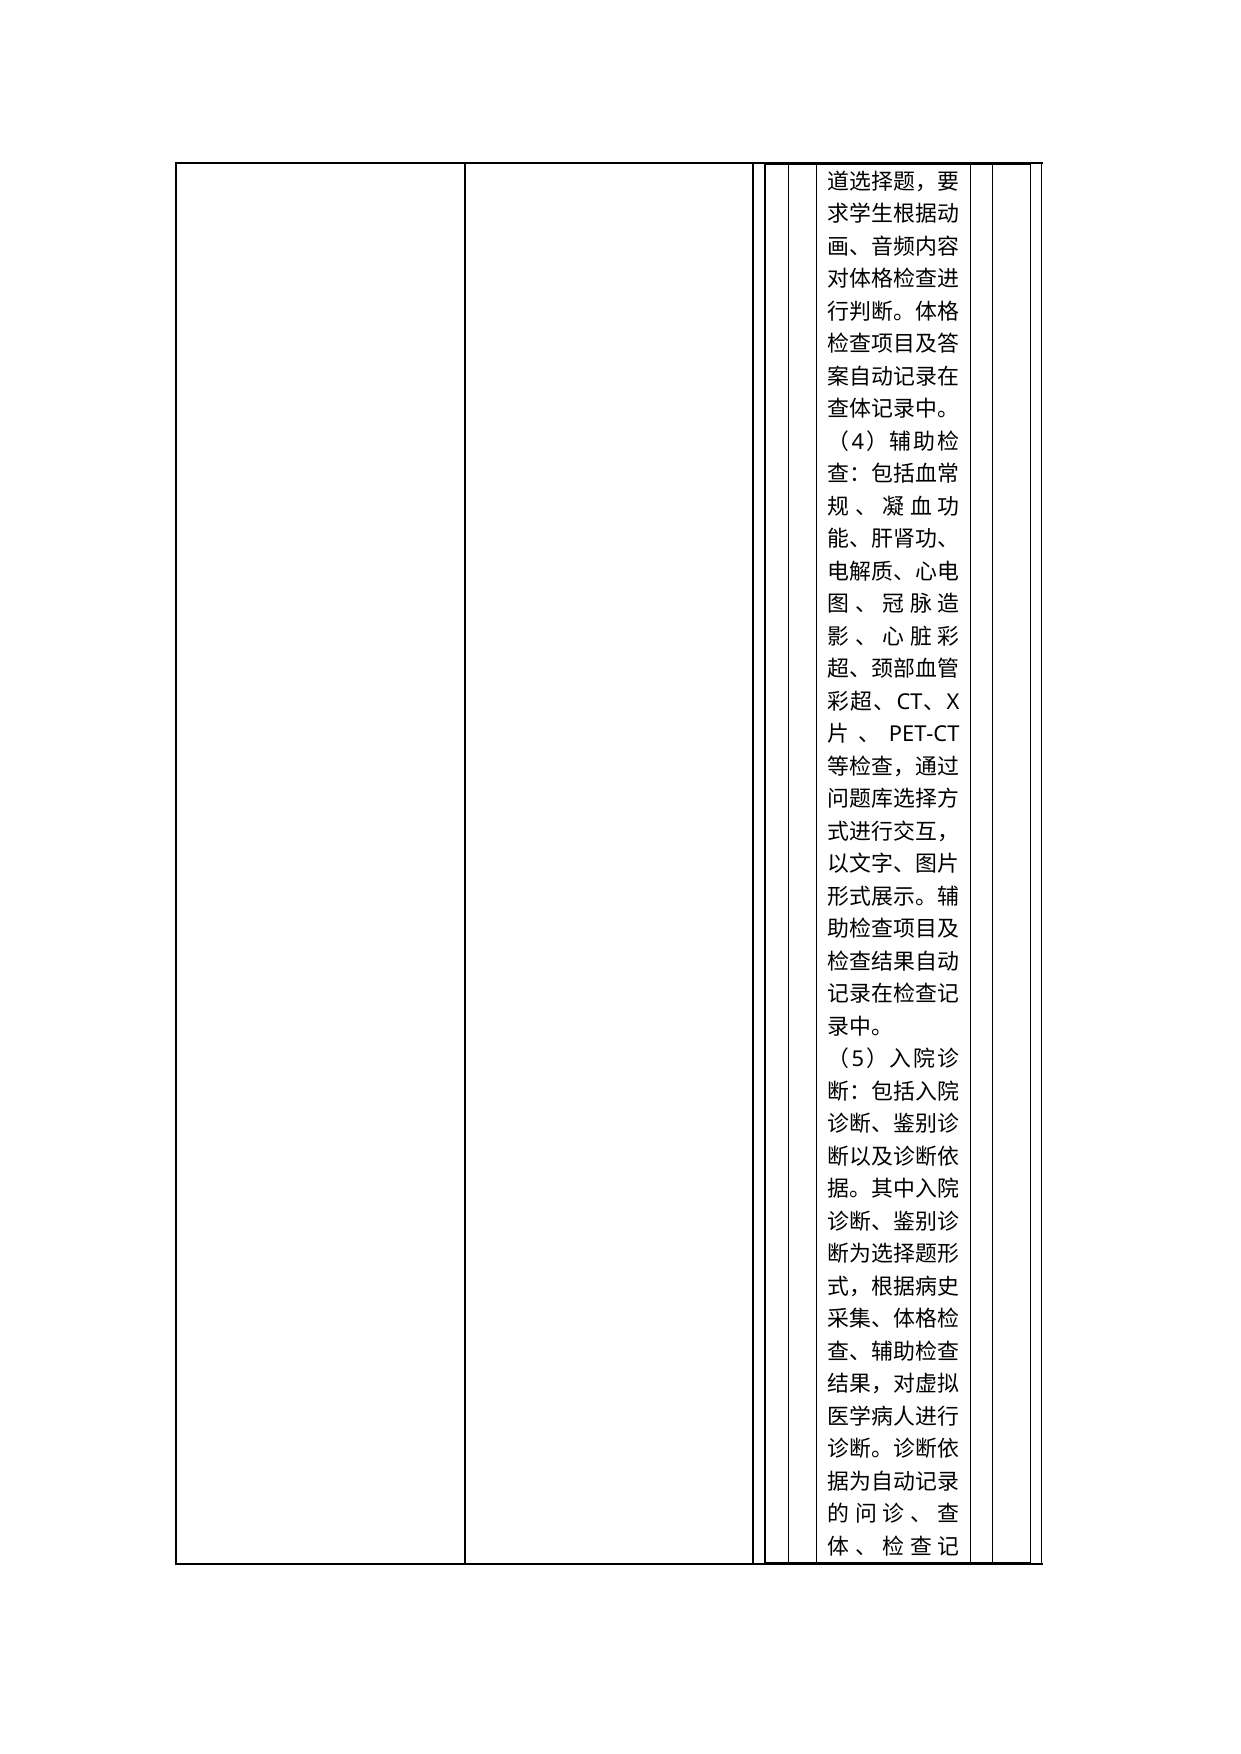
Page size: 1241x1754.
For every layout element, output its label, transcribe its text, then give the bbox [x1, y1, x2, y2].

table_cell [754, 164, 764, 1563]
table_cell [766, 165, 788, 1562]
table_cell [993, 165, 1030, 1562]
table_cell [789, 165, 816, 1562]
table_cell [971, 165, 992, 1562]
table_cell [466, 164, 752, 1563]
table_cell [817, 165, 970, 1562]
table_cell 2 [177, 164, 464, 1563]
table_cell [1031, 164, 1041, 1563]
